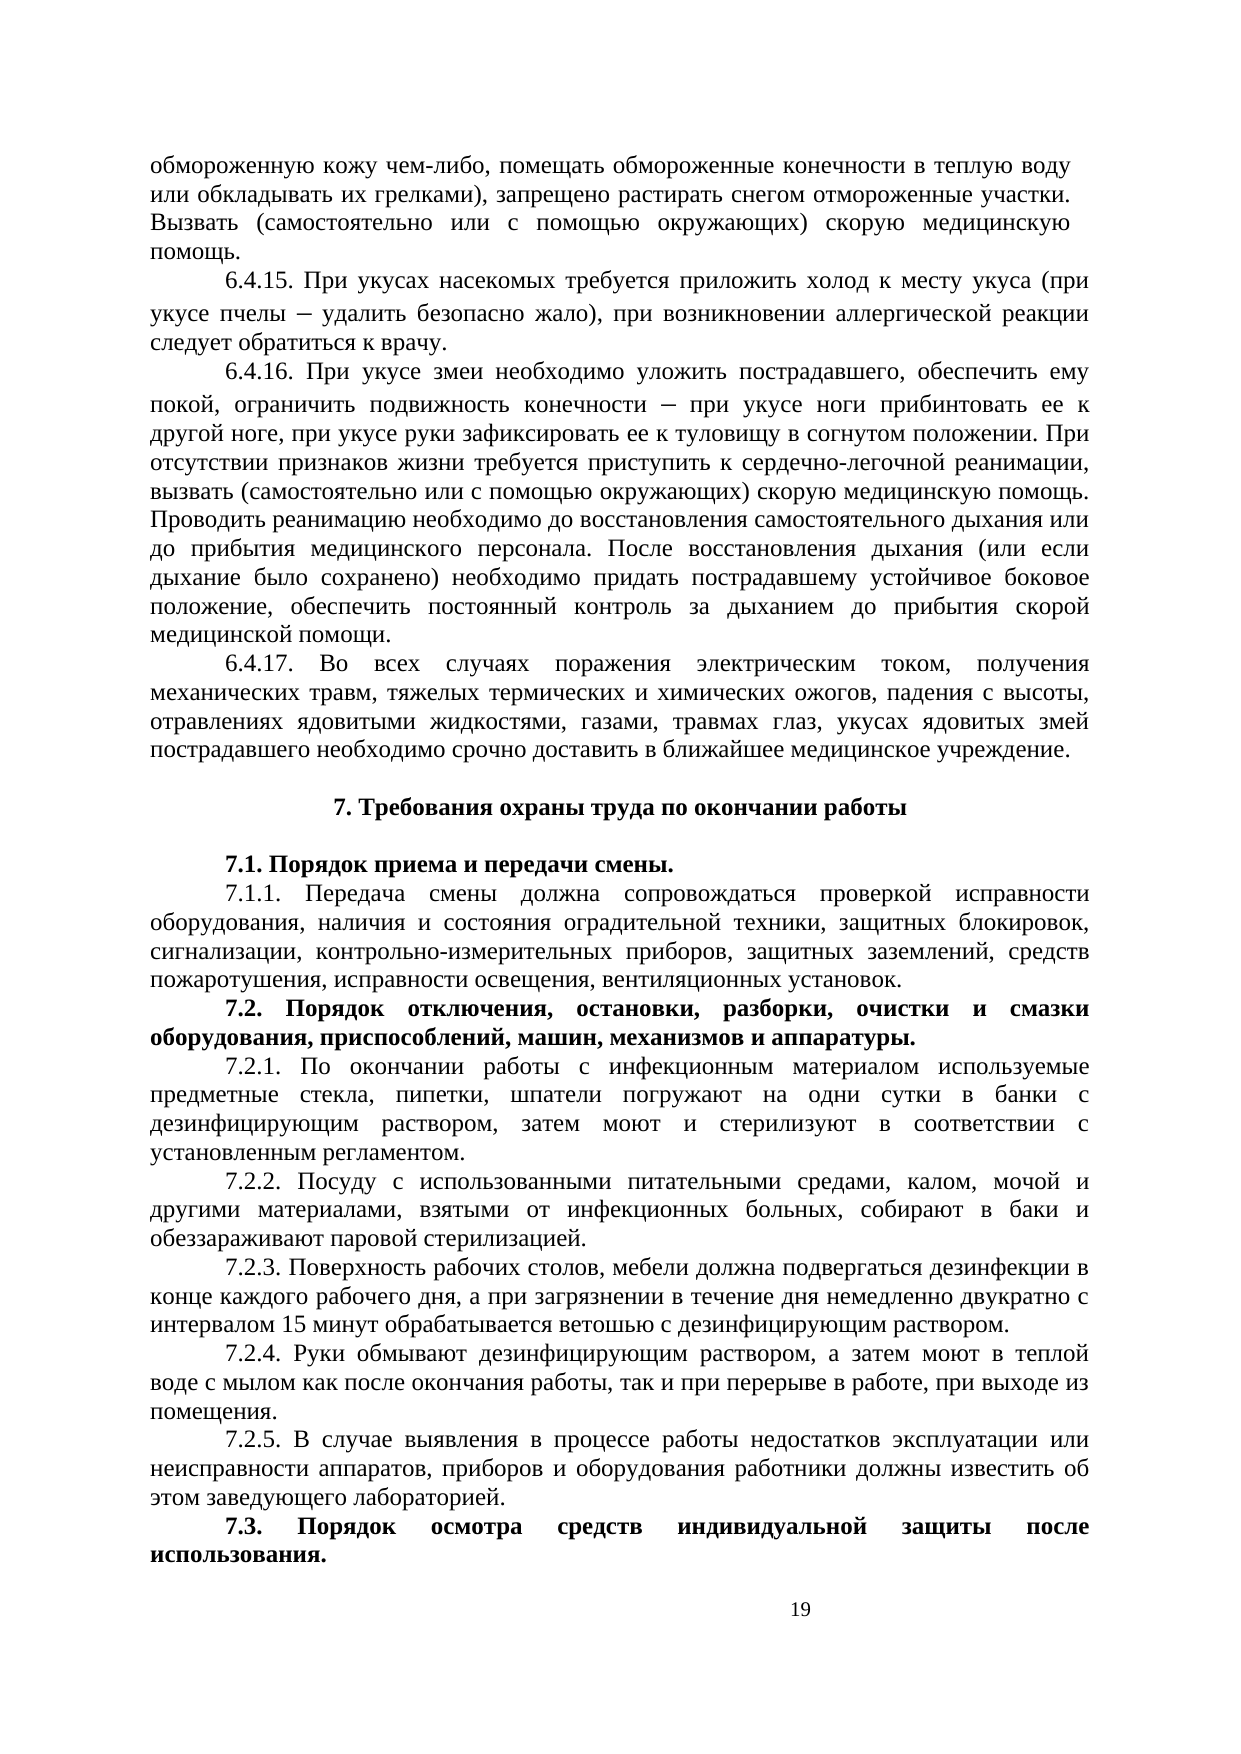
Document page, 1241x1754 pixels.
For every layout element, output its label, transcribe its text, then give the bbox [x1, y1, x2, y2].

text 7.1. Порядок приема и передачи смены. [150, 849, 1090, 878]
text 6.4.15. При укусах насекомых требуется приложить холод к месту укуса (при укусе пчелы – удалить безопасно жало), при возникновении аллергической реакции следует обратиться к врачу. [150, 265, 1090, 356]
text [150, 150, 1071, 265]
text 7.2.5. В случае выявления в процессе работы недостатков эксплуатации или неисправности аппаратов, приборов и оборудования работники должны известить об этом заведующего лабораторией. [150, 1424, 1090, 1511]
text 7.2.2. Посуду с использованными питательными средами, калом, мочой и другими материалами, взятыми от инфекционных больных, собирают в баки и обеззараживают паровой стерилизацией. [150, 1166, 1090, 1252]
text 7. Требования охраны труда по окончании работы [150, 792, 1090, 821]
text 7.2.3. Поверхность рабочих столов, мебели должна подвергаться дезинфекции в конце каждого рабочего дня, а при загрязнении в течение дня немедленно двукратно с интервалом 15 минут обрабатывается ветошью с дезинфицирующим раствором. [150, 1252, 1090, 1338]
text 6.4.16. При укусе змеи необходимо уложить пострадавшего, обеспечить ему покой, ограничить подвижность конечности – при укусе ноги прибинтовать ее к другой ноге, при укусе руки зафиксировать ее к туловищу в согнутом положении. При отсутствии признаков жизни требуется приступить к сердечно-легочной реанимации, вызвать (самостоятельно или с помощью окружающих) скорую медицинскую помощь. Проводить реанимацию необходимо до восстановления самостоятельного дыхания или до прибытия медицинского персонала. После восстановления дыхания (или если дыхание было сохранено) необходимо придать пострадавшему устойчивое боковое положение, обеспечить постоянный контроль за дыханием до прибытия скорой медицинской помощи. [150, 356, 1090, 648]
text 7.1.1. Передача смены должна сопровождаться проверкой исправности оборудования, наличия и состояния оградительной техники, защитных блокировок, сигнализации, контрольно-измерительных приборов, защитных заземлений, средств пожаротушения, исправности освещения, вентиляционных установок. [150, 878, 1090, 993]
text 6.4.17. Во всех случаях поражения электрическим током, получения механических травм, тяжелых термических и химических ожогов, падения с высоты, отравлениях ядовитыми жидкостями, газами, травмах глаз, укусах ядовитых змей пострадавшего необходимо срочно доставить в ближайшее медицинское учреждение. [150, 648, 1090, 763]
text 7.2. Порядок отключения, остановки, разборки, очистки и смазки оборудования, приспособлений, машин, механизмов и аппаратуры. [150, 993, 1090, 1051]
text 7.2.4. Руки обмывают дезинфицирующим раствором, а затем моют в теплой воде с мылом как после окончания работы, так и при перерыве в работе, при выходе из помещения. [150, 1338, 1090, 1424]
text 7.3. Порядок осмотра средств индивидуальной защиты после использования. [150, 1511, 1090, 1568]
text 7.2.1. По окончании работы с инфекционным материалом используемые предметные стекла, пипетки, шпатели погружают на одни сутки в банки с дезинфицирующим раствором, затем моют и стерилизуют в соответствии с установленным регламентом. [150, 1051, 1090, 1166]
